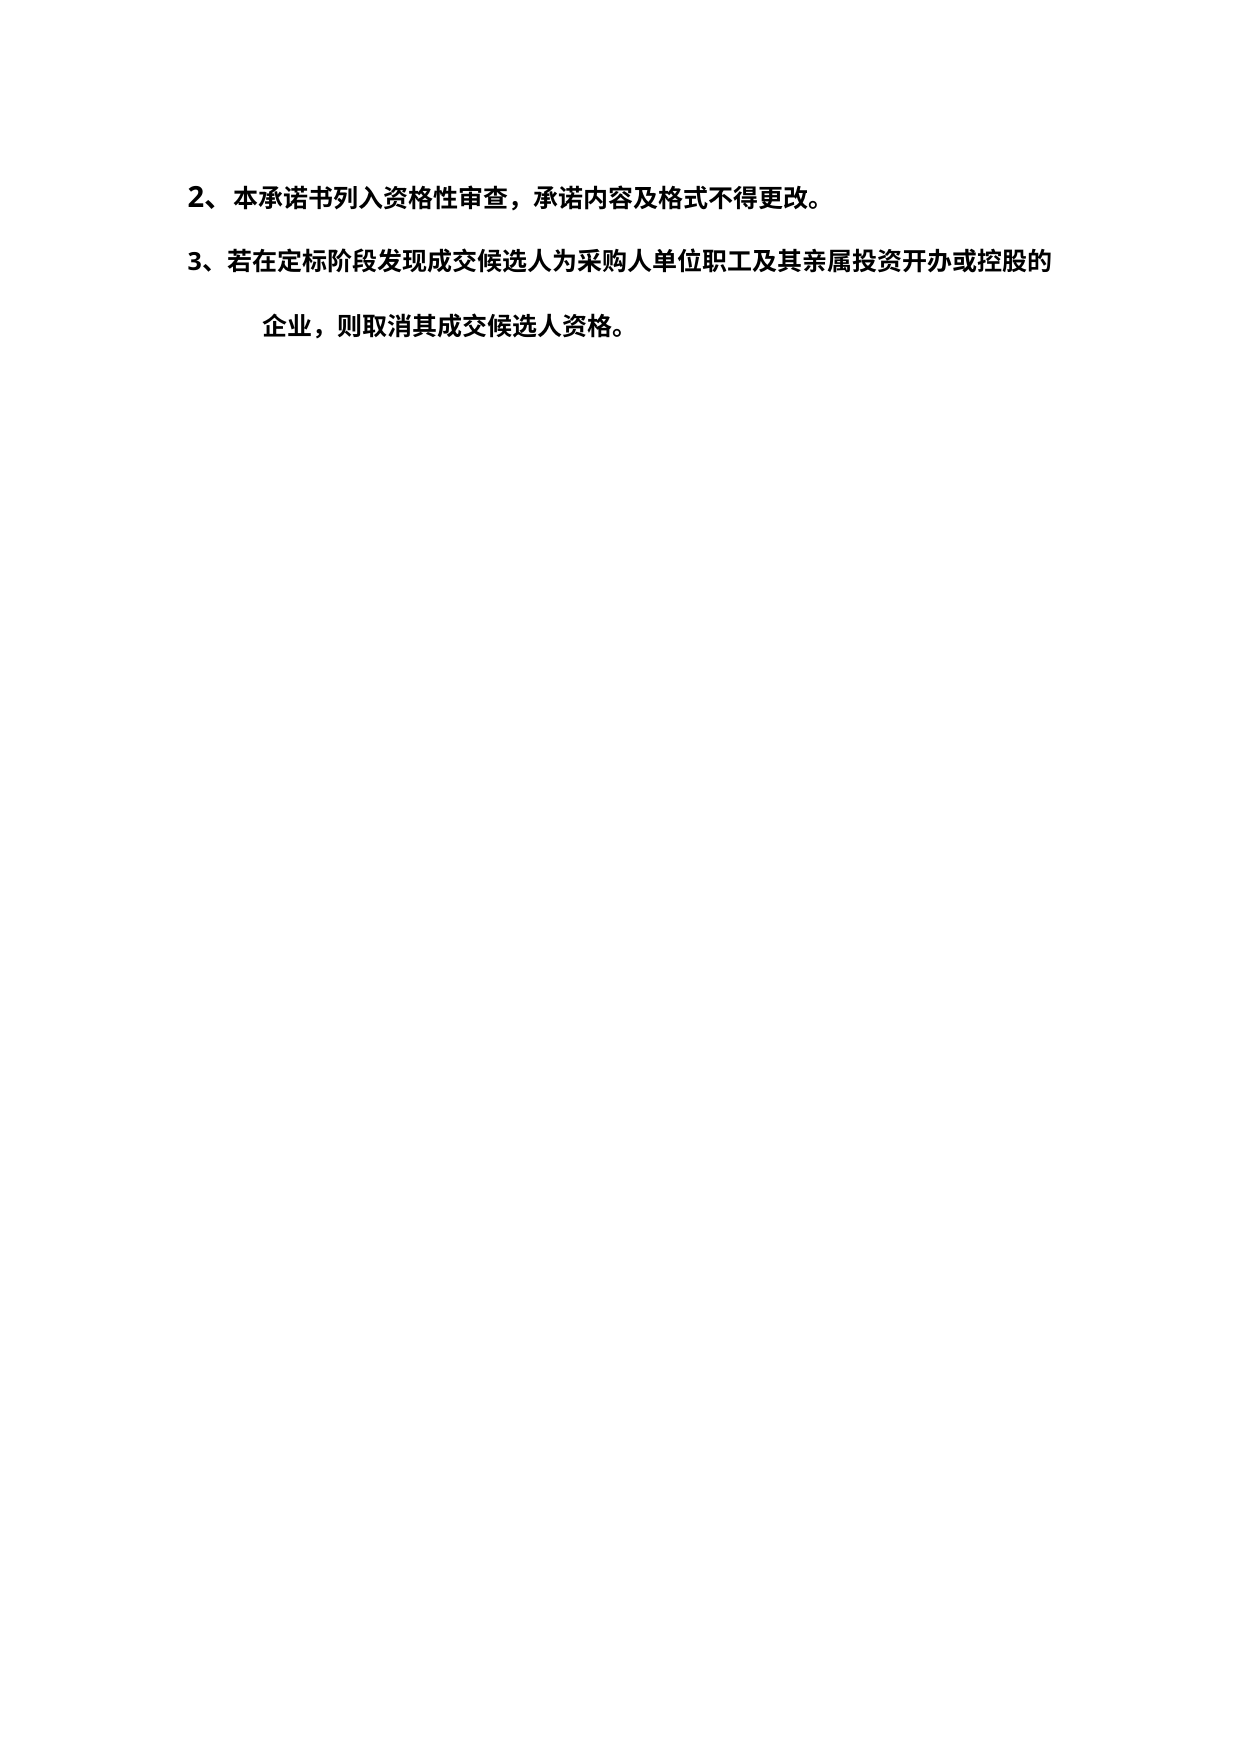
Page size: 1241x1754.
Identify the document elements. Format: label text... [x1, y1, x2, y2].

list 2、本承诺书列入资格性审查，承诺内容及格式不得更改。 [187, 162, 1053, 227]
list 3、若在定标阶段发现成交候选人为采购人单位职工及其亲属投资开办或控股的企业，则取消其成交候选人资格。 [187, 227, 1053, 357]
